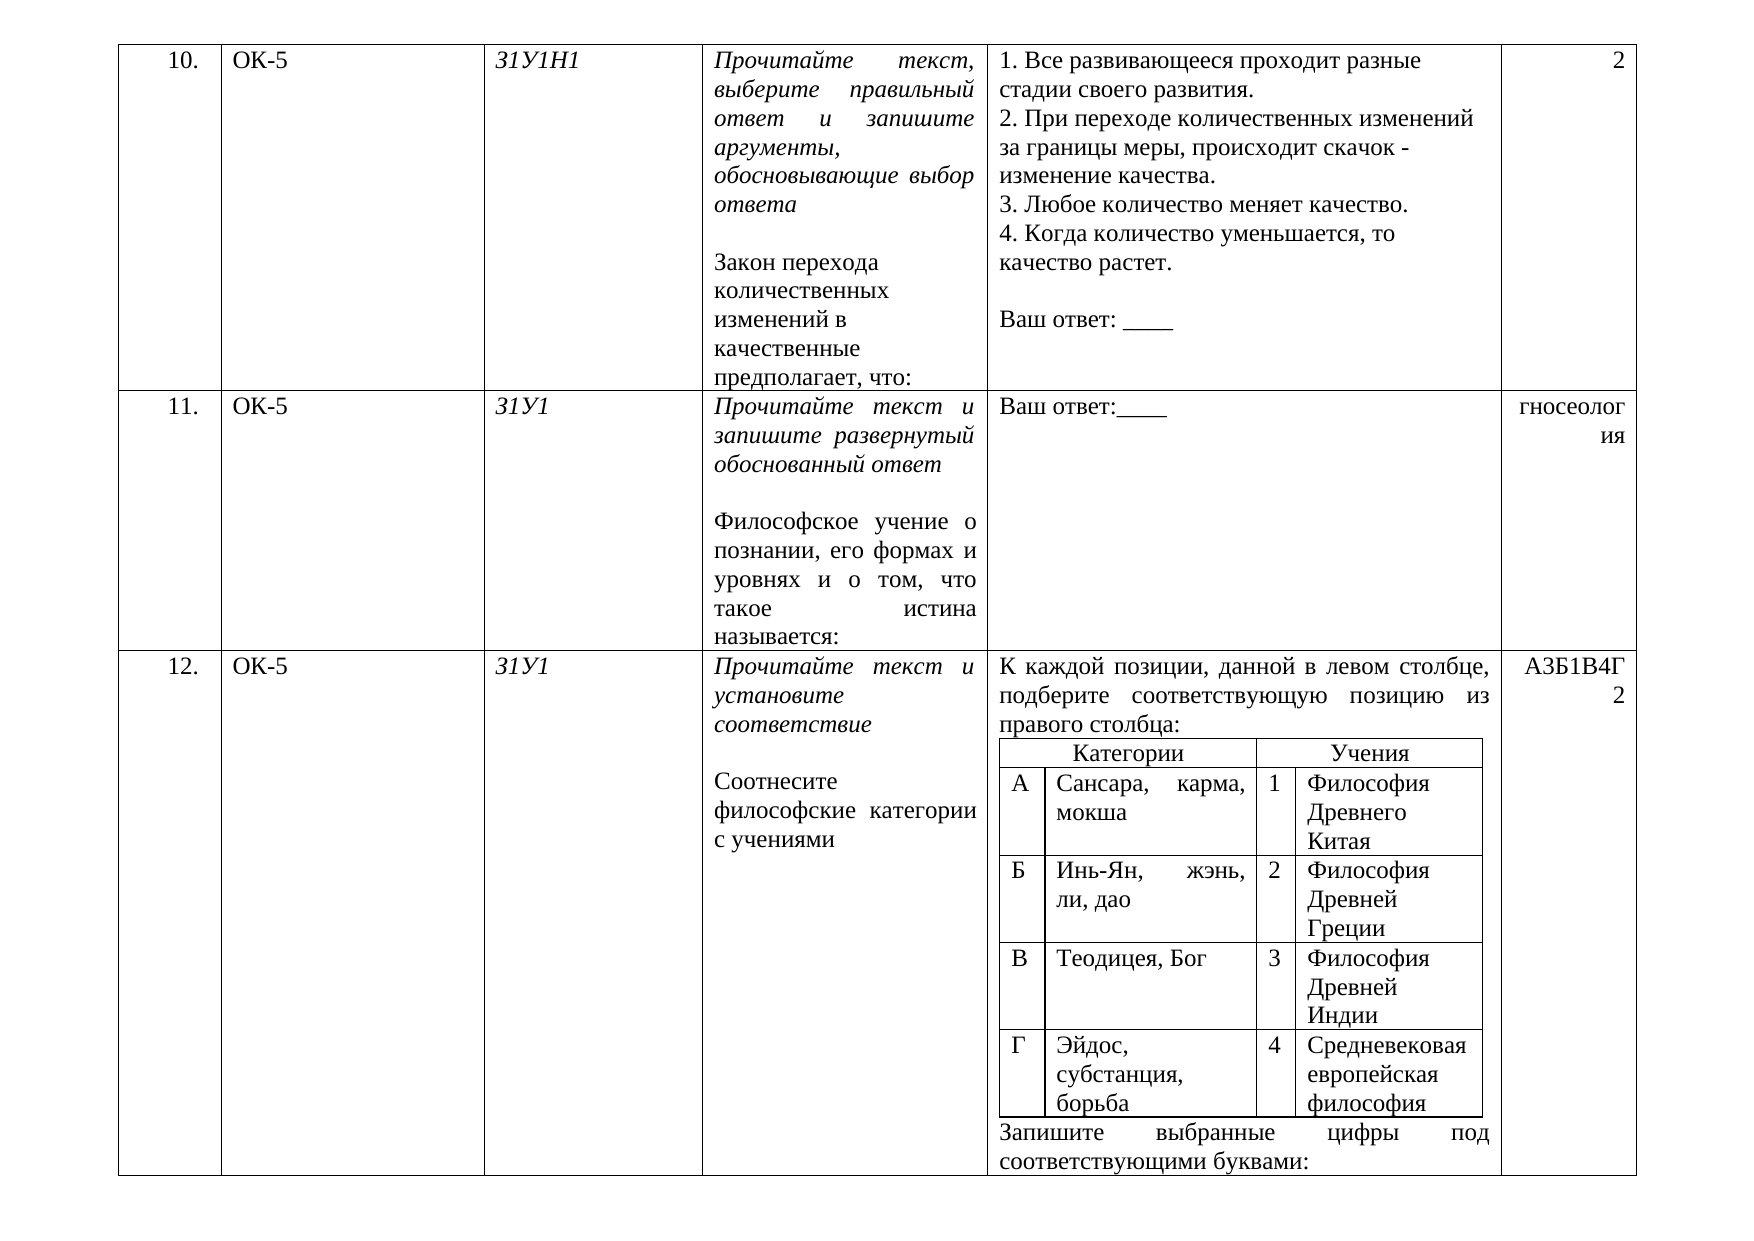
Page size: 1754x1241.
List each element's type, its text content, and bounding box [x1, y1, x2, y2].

table_cell 1. Все развивающееся проходит разные стадии своего развития. 2. При переходе количественных изменений за границы меры, происходит скачок - изменение качества. 3. Любое количество меняет качество. 4. Когда количество уменьшается, то качество растет. Ваш ответ: ____ [988, 45, 1501, 390]
table_cell гносеология [1502, 391, 1636, 650]
table_cell З1У1 [485, 651, 702, 1175]
table_cell Ваш ответ:____ [988, 391, 1501, 650]
table_cell З1У1Н1 [485, 45, 702, 390]
table_cell [119, 45, 221, 390]
table_cell ОК-5 [222, 651, 484, 1175]
table_cell ОК-5 [222, 391, 484, 650]
table_cell З1У1 [485, 391, 702, 650]
table_cell ОК-5 [222, 45, 484, 390]
table_cell Прочитайте текст и запишите развернутый обоснованный ответ Философское учение о познании, его формах и уровнях и о том, что такое истина называется: [703, 391, 987, 650]
table_cell Прочитайте текст, выберите правильный ответ и запишите аргументы, обосновывающие выбор ответа Закон перехода количественных изменений в качественные предполагает, что: [703, 45, 987, 390]
table_cell 12. [119, 651, 221, 1175]
table_cell [119, 391, 221, 650]
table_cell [988, 651, 1501, 1175]
table_cell 2 [1502, 45, 1636, 390]
table_cell А3Б1В4Г2 [1502, 651, 1636, 1175]
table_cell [703, 651, 987, 1175]
